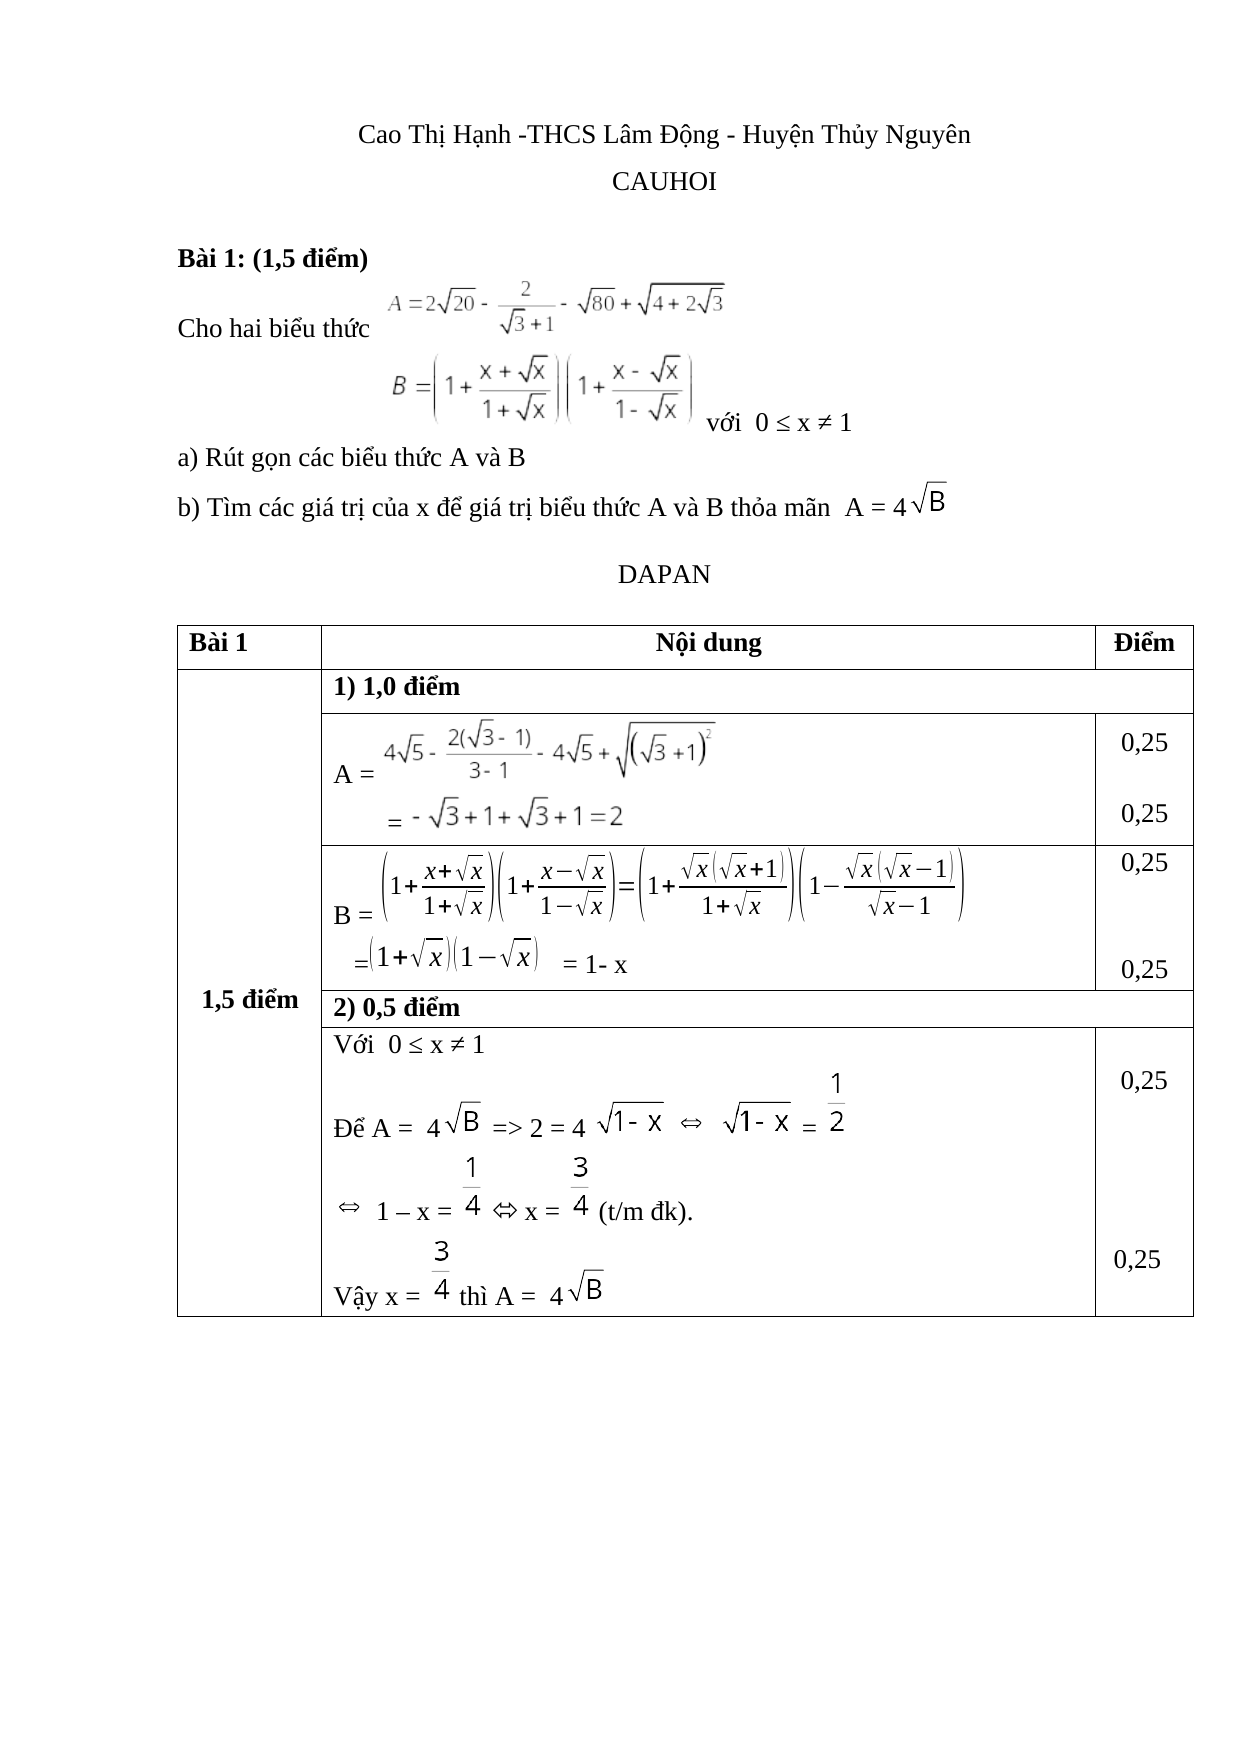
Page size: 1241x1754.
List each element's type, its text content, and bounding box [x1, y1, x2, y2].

text với 0 ≤ x ≠ 1 [177, 348, 1152, 437]
text Cao Thị Hạnh -THCS Lâm Động - Huyện Thủy Nguyên [177, 118, 1152, 149]
table_cell A = = [322, 714, 1095, 845]
table_header Bài 1 [178, 626, 321, 669]
table_cell 2) 0,5 điểm [322, 991, 1193, 1027]
table_cell 0,25 0,25 [1096, 714, 1193, 845]
text DAPAN [177, 558, 1152, 589]
table_header Nội dung [322, 626, 1095, 669]
table_cell 1,5 điểm [178, 670, 321, 1316]
text Cho hai biểu thức [177, 274, 1152, 344]
table_cell Với 0 ≤ x ≠ 1 Để A = 4 => 2 = 4 = 1 – x = x = (t/m đk). Vậy x = thì A = 4 [322, 1028, 1095, 1316]
table_cell 0,25 0,25 [1096, 846, 1193, 989]
table_cell 0,25 0,25 [1096, 1028, 1193, 1316]
text a) Rút gọn các biểu thức A và B [177, 441, 1152, 473]
table_cell 1) 1,0 điểm [322, 670, 1193, 713]
table_header Điểm [1096, 626, 1193, 669]
table_cell B = = = 1- x [322, 846, 1095, 989]
text CAUHOI [177, 165, 1152, 196]
text b) Tìm các giá trị của x để giá trị biểu thức A và B thỏa mãn A = 4 [177, 477, 1152, 522]
text Bài 1: (1,5 điểm) [177, 243, 1152, 274]
